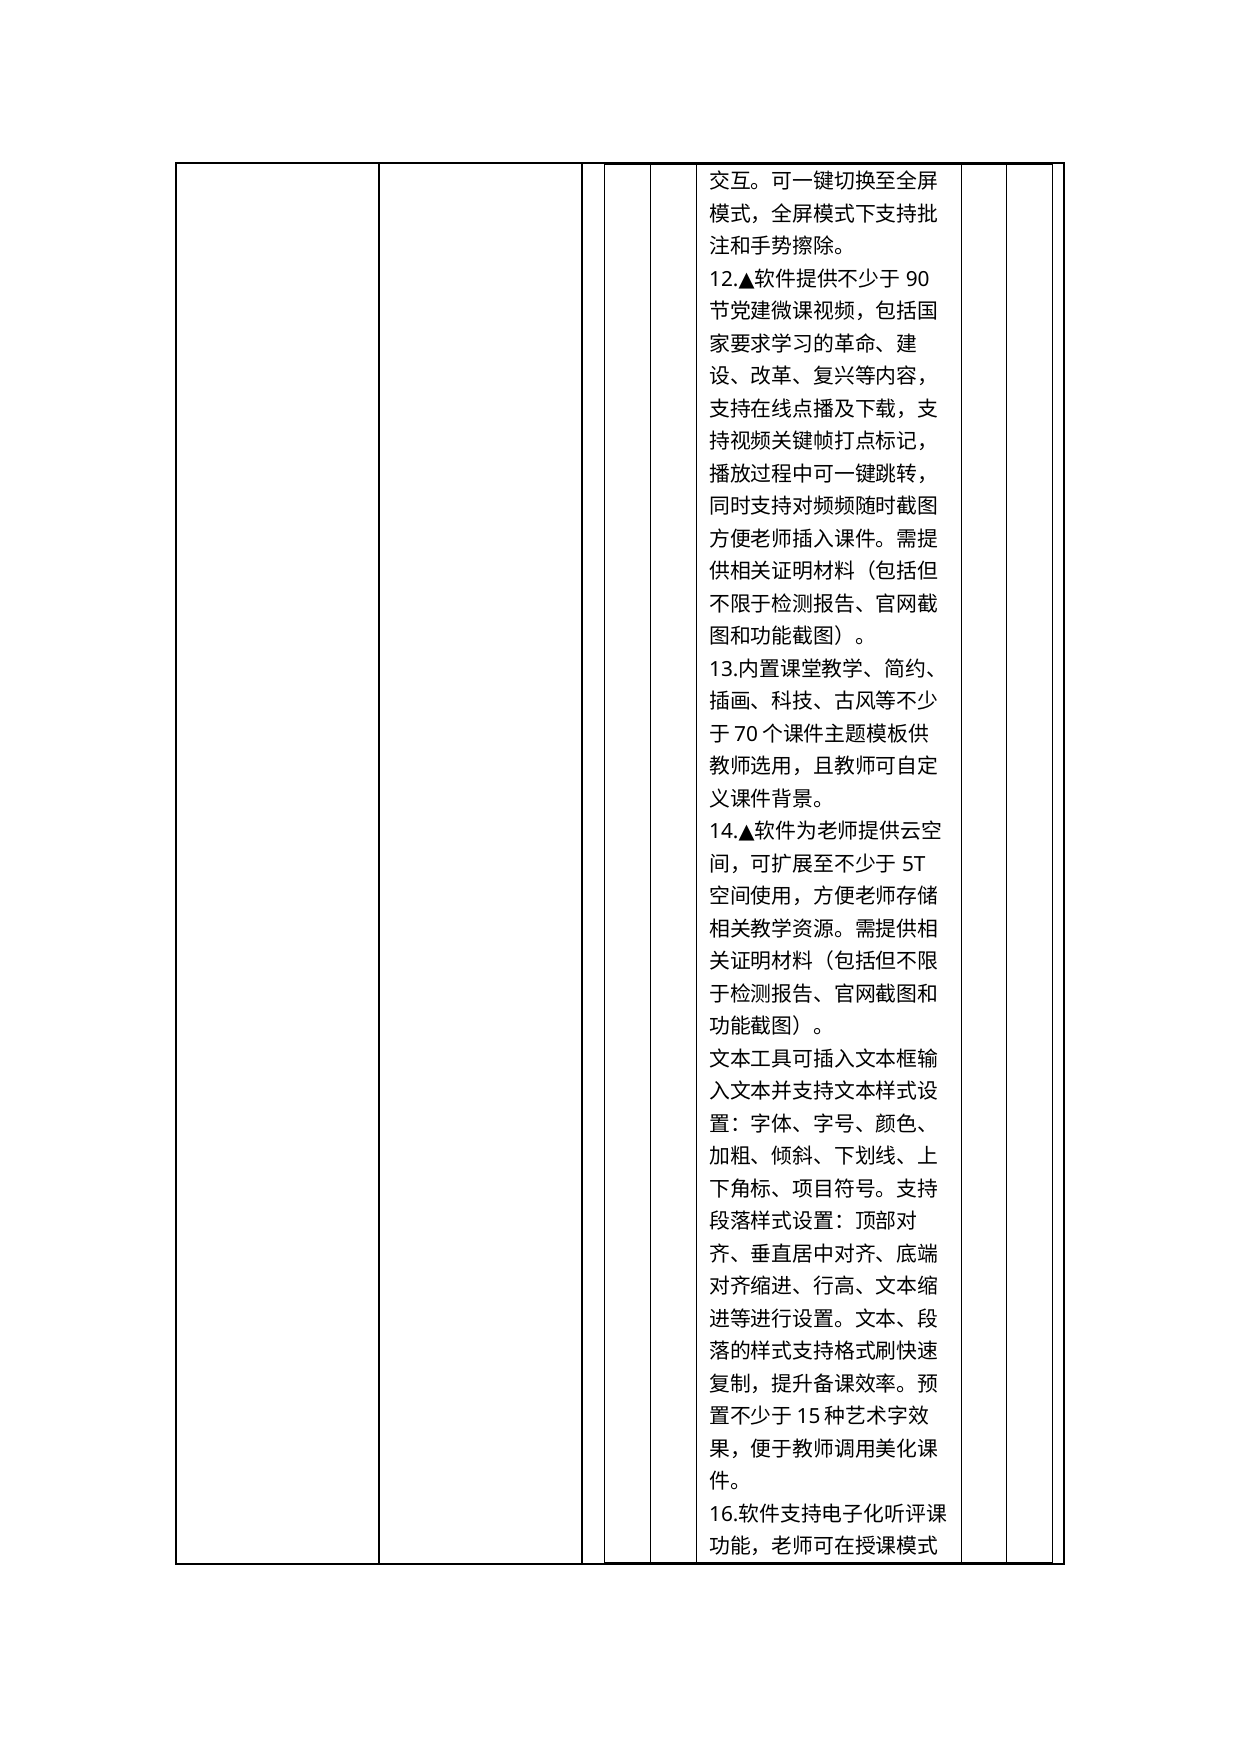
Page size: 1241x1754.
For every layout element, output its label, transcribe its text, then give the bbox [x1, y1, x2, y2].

table_cell [1053, 164, 1063, 1563]
table_cell [605, 165, 650, 1562]
table_cell [583, 164, 604, 1563]
table_cell [380, 164, 581, 1563]
table_cell [651, 165, 696, 1562]
table_cell 1 [177, 164, 378, 1563]
table_cell [1007, 165, 1052, 1562]
table_cell [697, 165, 961, 1562]
table_cell [962, 165, 1006, 1562]
